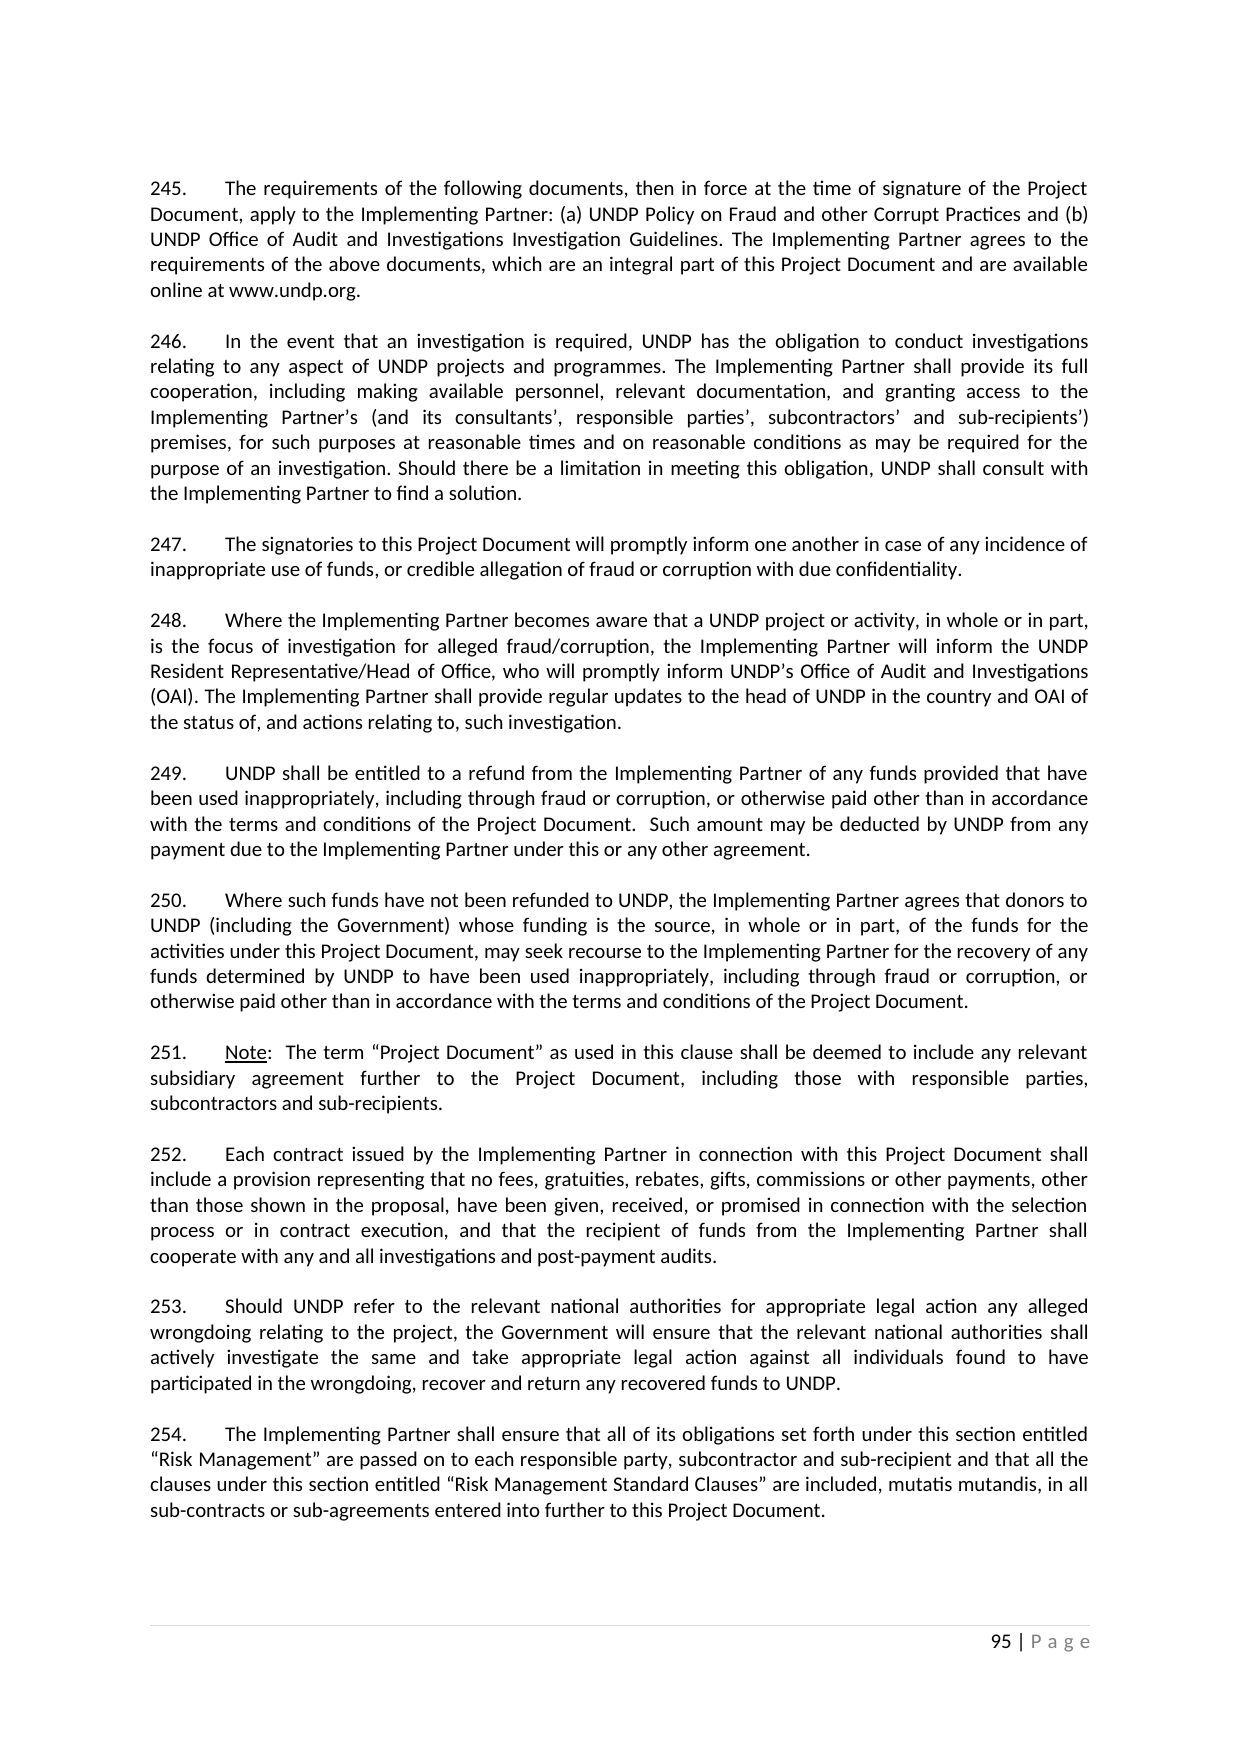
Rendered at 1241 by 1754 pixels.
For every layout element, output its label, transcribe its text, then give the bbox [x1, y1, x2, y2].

list In the event that an investigation is required, UNDP has the obligation to conduct investigations relating to any aspect of UNDP projects and programmes. The Implementing Partner shall provide its full cooperation, including making available personnel, relevant documentation, and granting access to the Implementing Partner’s (and its consultants’, responsible parties’, subcontractors’ and sub-recipients’) premises, for such purposes at reasonable times and on reasonable conditions as may be required for the purpose of an investigation. Should there be a limitation in meeting this obligation, UNDP shall consult with the Implementing Partner to find a solution. [150, 328, 1090, 506]
list Should UNDP refer to the relevant national authorities for appropriate legal action any alleged wrongdoing relating to the project, the Government will ensure that the relevant national authorities shall actively investigate the same and take appropriate legal action against all individuals found to have participated in the wrongdoing, recover and return any recovered funds to UNDP. [150, 1294, 1090, 1395]
list UNDP shall be entitled to a refund from the Implementing Partner of any funds provided that have been used inappropriately, including through fraud or corruption, or otherwise paid other than in accordance with the terms and conditions of the Project Document. Such amount may be deducted by UNDP from any payment due to the Implementing Partner under this or any other agreement. [150, 760, 1090, 862]
list The signatories to this Project Document will promptly inform one another in case of any incidence of inappropriate use of funds, or credible allegation of fraud or corruption with due confidentiality. [150, 531, 1090, 582]
list Each contract issued by the Implementing Partner in connection with this Project Document shall include a provision representing that no fees, gratuities, rebates, gifts, commissions or other payments, other than those shown in the proposal, have been given, received, or promised in connection with the selection process or in contract execution, and that the recipient of funds from the Implementing Partner shall cooperate with any and all investigations and post-payment audits. [150, 1141, 1090, 1268]
list Where such funds have not been refunded to UNDP, the Implementing Partner agrees that donors to UNDP (including the Government) whose funding is the source, in whole or in part, of the funds for the activities under this Project Document, may seek recourse to the Implementing Partner for the recovery of any funds determined by UNDP to have been used inappropriately, including through fraud or corruption, or otherwise paid other than in accordance with the terms and conditions of the Project Document. [150, 887, 1090, 1014]
list The Implementing Partner shall ensure that all of its obligations set forth under this section entitled “Risk Management” are passed on to each responsible party, subcontractor and sub-recipient and that all the clauses under this section entitled “Risk Management Standard Clauses” are included, mutatis mutandis, in all sub-contracts or sub-agreements entered into further to this Project Document. [150, 1421, 1090, 1522]
list Where the Implementing Partner becomes aware that a UNDP project or activity, in whole or in part, is the focus of investigation for alleged fraud/corruption, the Implementing Partner will inform the UNDP Resident Representative/Head of Office, who will promptly inform UNDP’s Office of Audit and Investigations (OAI). The Implementing Partner shall provide regular updates to the head of UNDP in the country and OAI of the status of, and actions relating to, such investigation. [150, 607, 1090, 734]
list Note: The term “Project Document” as used in this clause shall be deemed to include any relevant subsidiary agreement further to the Project Document, including those with responsible parties, subcontractors and sub-recipients. [150, 1039, 1090, 1116]
list The requirements of the following documents, then in force at the time of signature of the Project Document, apply to the Implementing Partner: (a) UNDP Policy on Fraud and other Corrupt Practices and (b) UNDP Office of Audit and Investigations Investigation Guidelines. The Implementing Partner agrees to the requirements of the above documents, which are an integral part of this Project Document and are available online at www.undp.org. [150, 175, 1090, 302]
